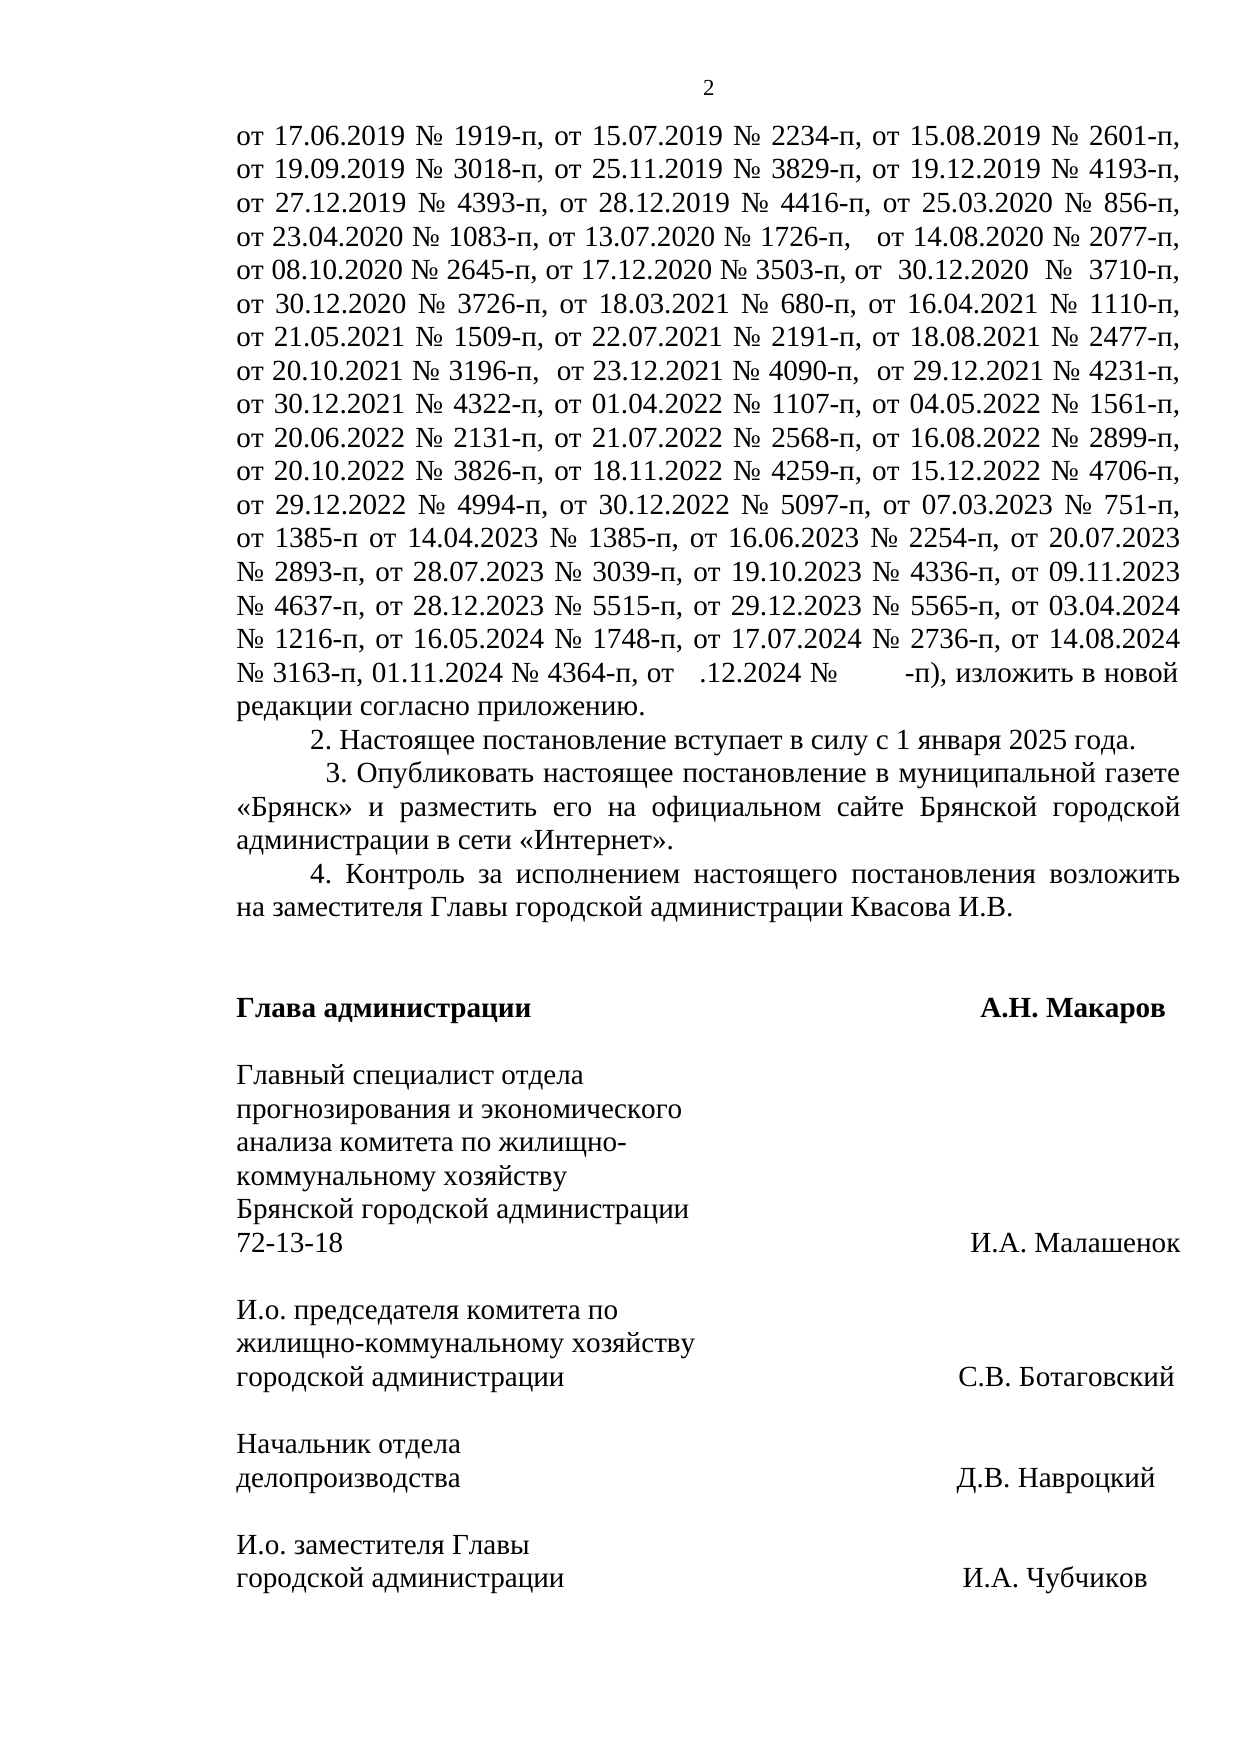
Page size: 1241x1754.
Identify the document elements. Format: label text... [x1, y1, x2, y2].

text Начальник отдела [236, 1426, 1181, 1460]
text прогнозирования и экономического [236, 1091, 1181, 1124]
text городской администрации И.А. Чубчиков [236, 1560, 1181, 1594]
text 3. Опубликовать настоящее постановление в муниципальной газете «Брянск» и разместить его на официальном сайте Брянской городской администрации в сети «Интернет». [236, 755, 1181, 856]
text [236, 118, 1181, 722]
text Главный специалист отдела [236, 1057, 1181, 1091]
text И.о. председателя комитета по [236, 1292, 1181, 1326]
text 2. Настоящее постановление вступает в силу с 1 января 2025 года. [236, 722, 1181, 755]
text 72-13-18 И.А. Малашенок [236, 1225, 1181, 1258]
text И.о. заместителя Главы [236, 1527, 1181, 1560]
text 4. Контроль за исполнением настоящего постановления возложить на заместителя Главы городской администрации Квасова И.В. [236, 856, 1181, 923]
text городской администрации С.В. Ботаговский [236, 1359, 1181, 1393]
text жилищно-коммунальному хозяйству [236, 1326, 1181, 1359]
text Брянской городской администрации [236, 1191, 1181, 1225]
text делопроизводства Д.В. Навроцкий [236, 1460, 1181, 1493]
text анализа комитета по жилищно- [236, 1124, 1181, 1158]
text Глава администрации А.Н. Макаров [236, 990, 1181, 1024]
text коммунальному хозяйству [236, 1158, 1181, 1191]
